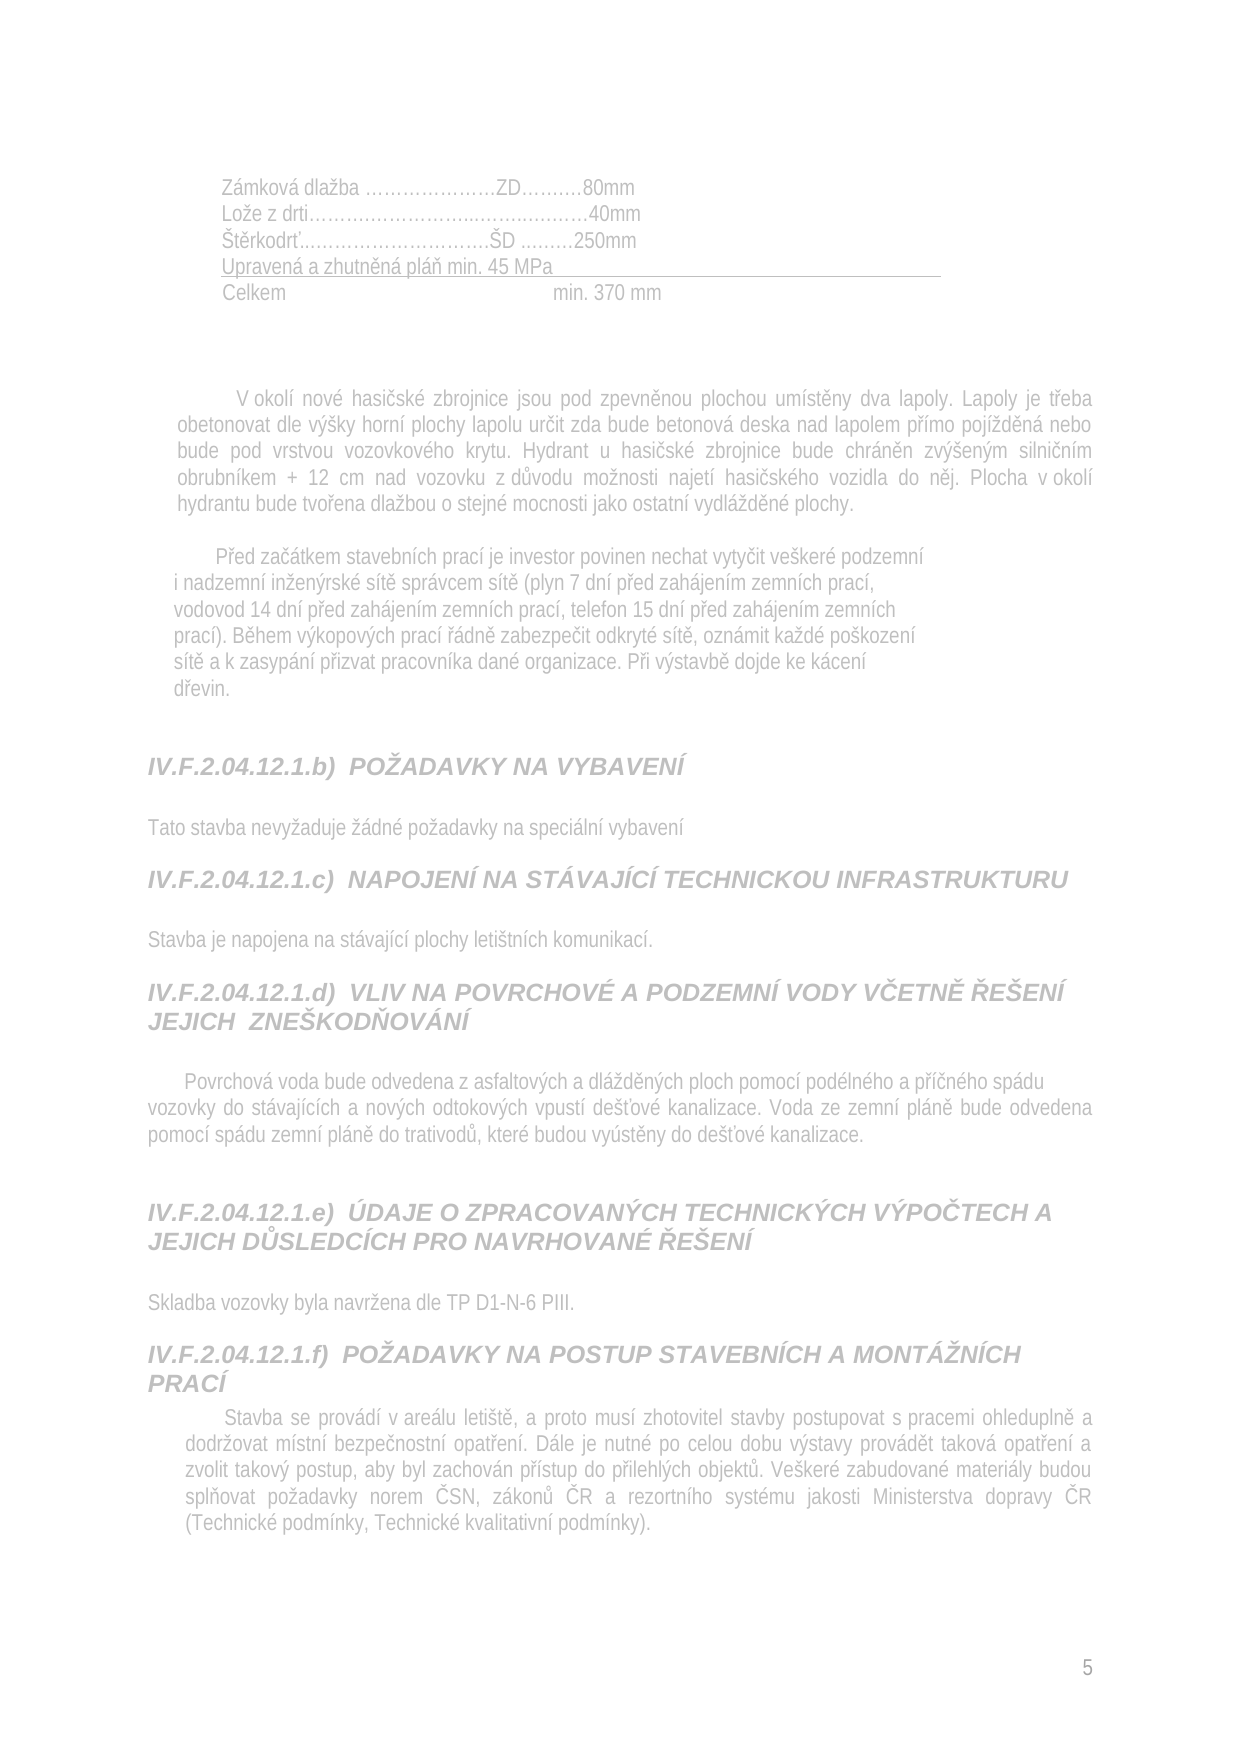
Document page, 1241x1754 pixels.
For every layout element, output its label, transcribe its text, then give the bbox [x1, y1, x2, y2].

text Štěrkodrť...……………………….ŠD ..….…250mm [148, 227, 1093, 253]
subtitle IV.F.2.04.12.1.b) Požadavky na vybavení [148, 752, 1093, 781]
text Tato stavba nevyžaduje žádné požadavky na speciální vybavení [148, 814, 1093, 840]
text Povrchová voda bude odvedena z asfaltových a dlážděných ploch pomocí podélného a příčného spádu [148, 1068, 1093, 1094]
text vozovky do stávajících a nových odtokových vpustí dešťové kanalizace. Voda ze zemní pláně bude odvedena pomocí spádu zemní pláně do trativodů, které budou vyústěny do dešťové kanalizace. [148, 1094, 1093, 1147]
subtitle IV.F.2.04.12.1.e) Údaje o zpracovaných technických výpočtech a jejich důsledcích pro navrhované řešení [148, 1198, 1093, 1256]
text sítě a k zasypání přizvat pracovníka dané organizace. Při výstavbě dojde ke kácení [148, 648, 1093, 675]
text Stavba je napojena na stávající plochy letištních komunikací. [148, 926, 1093, 953]
subtitle IV.F.2.04.12.1.d) Vliv na povrchové a podzemní vody včetně řešení jejich zneškodňování [148, 978, 1093, 1035]
text Celkem min. 370 mm [148, 279, 1093, 306]
text Lože z drti……….……………...……..….……40mm [148, 200, 1093, 227]
text Zámková dlažba …………………ZD…….…80mm [148, 174, 1093, 200]
text Upravená a zhutněná pláň min. 45 MPa [148, 253, 1093, 279]
text V okolí nové hasičské zbrojnice jsou pod zpevněnou plochou umístěny dva lapoly. Lapoly je třeba obetonovat dle výšky horní plochy lapolu určit zda bude betonová deska nad lapolem přímo pojížděná nebo bude pod vrstvou vozovkového krytu. Hydrant u hasičské zbrojnice bude chráněn zvýšeným silničním obrubníkem + 12 cm nad vozovku z důvodu možnosti najetí hasičského vozidla do něj. Plocha v okolí hydrantu bude tvořena dlažbou o stejné mocnosti jako ostatní vydlážděné plochy. [177, 385, 1093, 517]
subtitle IV.F.2.04.12.1.f) Požadavky na postup stavebních a montážních prací [148, 1340, 1093, 1397]
subtitle IV.F.2.04.12.1.c) Napojení na stávající technickou infrastrukturu [148, 865, 1093, 894]
text Před začátkem stavebních prací je investor povinen nechat vytyčit veškeré podzemní [148, 543, 1093, 569]
text dřevin. [148, 675, 1093, 701]
text vodovod 14 dní před zahájením zemních prací, telefon 15 dní před zahájením zemních [148, 596, 1093, 622]
text prací). Během výkopových prací řádně zabezpečit odkryté sítě, oznámit každé poškození [148, 622, 1093, 648]
text i nadzemní inženýrské sítě správcem sítě (plyn 7 dní před zahájením zemních prací, [148, 569, 1093, 596]
text Stavba se provádí v areálu letiště, a proto musí zhotovitel stavby postupovat s pracemi ohleduplně a dodržovat místní bezpečnostní opatření. Dále je nutné po celou dobu výstavy provádět taková opatření a zvolit takový postup, aby byl zachován přístup do přilehlých objektů. Veškeré zabudované materiály budou splňovat požadavky norem ČSN, zákonů ČR a rezortního systému jakosti Ministerstva dopravy ČR (Technické podmínky, Technické kvalitativní podmínky). [185, 1403, 1093, 1535]
text Skladba vozovky byla navržena dle TP D1-N-6 PIII. [148, 1288, 1093, 1315]
